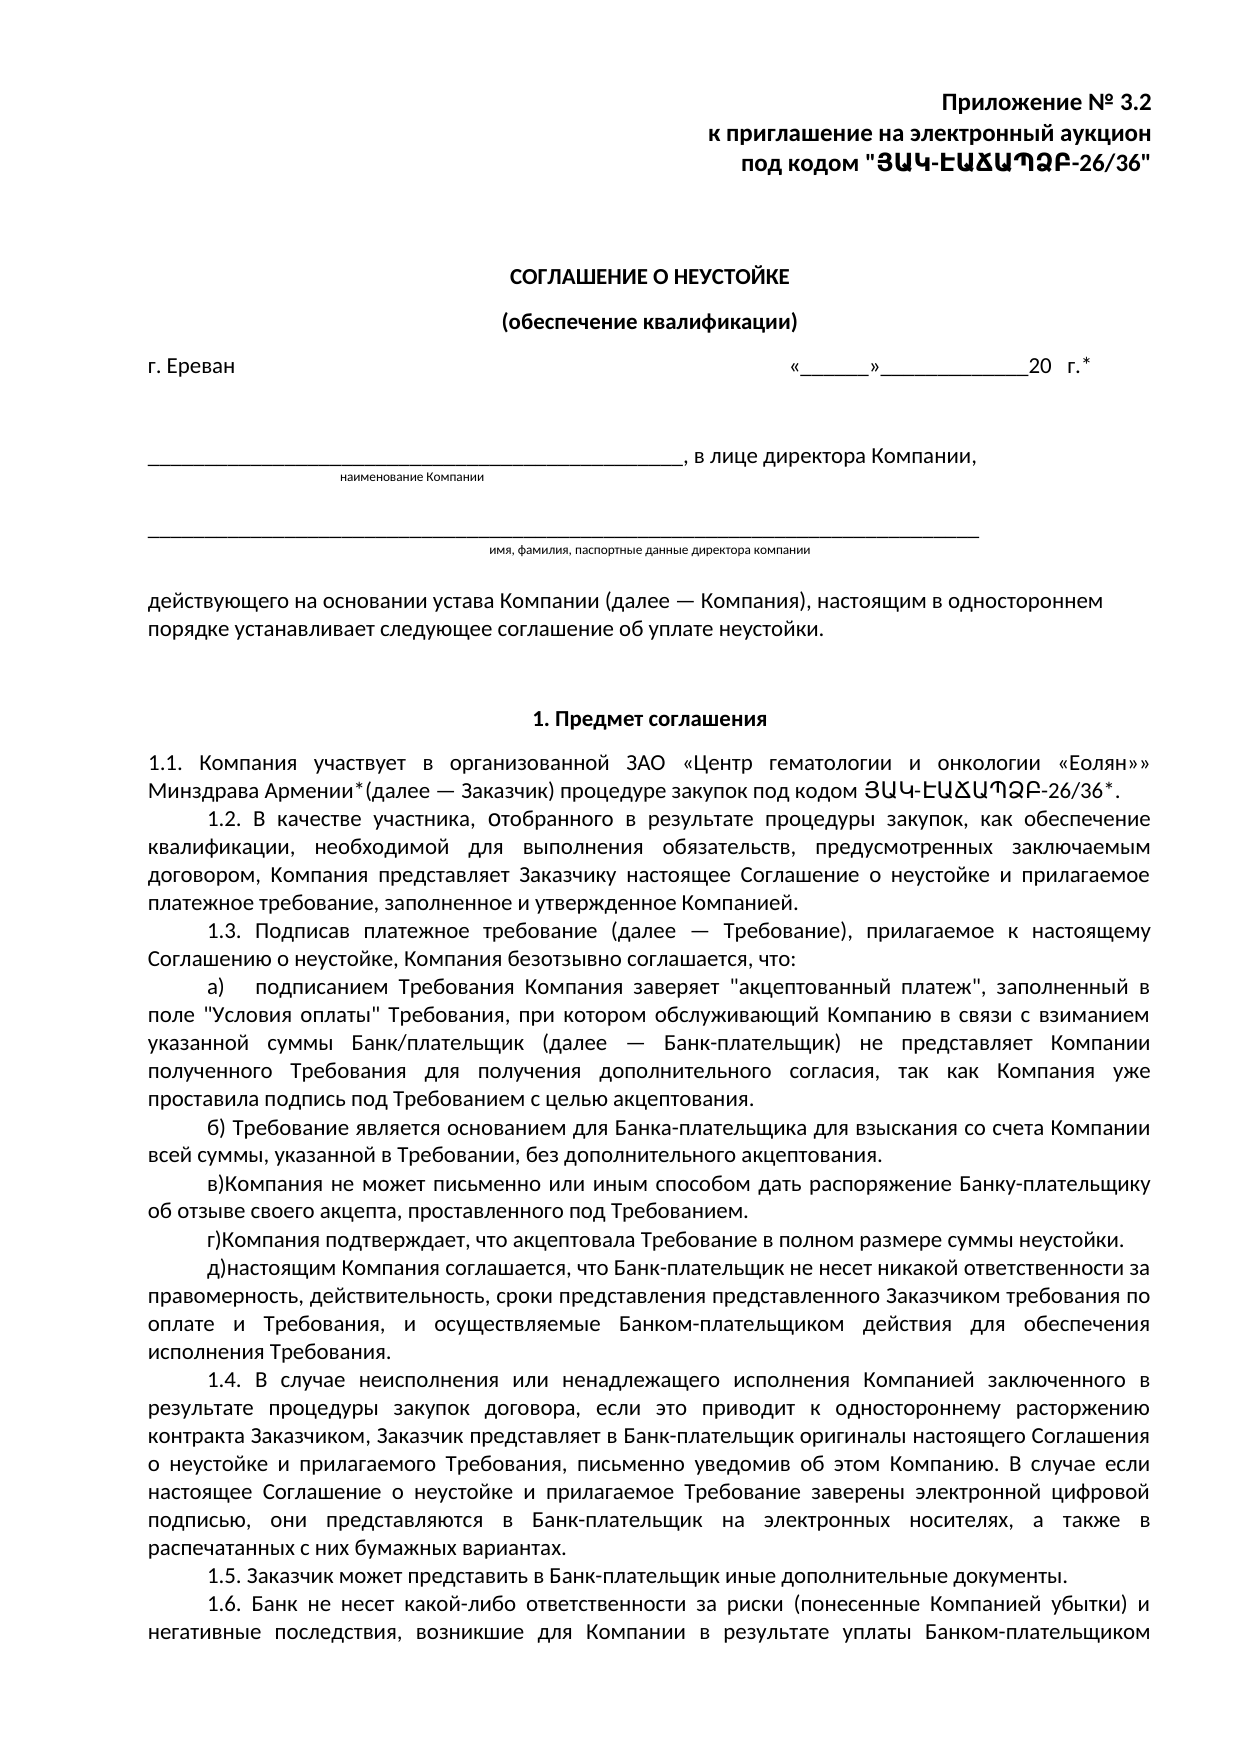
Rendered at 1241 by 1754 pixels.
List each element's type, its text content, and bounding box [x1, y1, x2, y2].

table_header г. Ереван [136, 351, 635, 396]
text _________________________________________________________________________ [148, 513, 1152, 542]
text наименование Компании [340, 469, 1152, 497]
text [148, 1589, 1152, 1645]
text к приглашение на электронный аукцион [177, 117, 1152, 147]
text д)настоящим Компания соглашается, что Банк-плательщик не несет никакой ответственности за правомерность, действительность, сроки представления представленного Заказчиком требования по оплате и Требования, и осуществляемые Банком-плательщиком действия для обеспечения исполнения Требования. [148, 1253, 1152, 1365]
text _______________________________________________, в лице директора Компании, [148, 441, 1152, 469]
text Приложение № 3.2 [148, 86, 1152, 117]
text 1.1. Компания участвует в организованной ЗАО «Центр гематологии и онкологии «Еолян»» Минздрава Армении*(далее — Заказчик) процедуре закупок под кодом ՅԱԿ-ԷԱՃԱՊՁԲ-26/36*. [148, 748, 1152, 804]
table_header «______»_____________20 г.* [635, 351, 1104, 396]
text в)Компания не может письменно или иным способом дать распоряжение Банку-плательщику об отзыве своего акцепта, проставленного под Требованием. [148, 1169, 1152, 1225]
text действующего на основании устава Компании (далее — Компания), настоящим в одностороннем [148, 586, 1152, 614]
text г)Компания подтверждает, что акцептовала Требование в полном размере суммы неустойки. [148, 1225, 1152, 1253]
text имя, фамилия, паспортные данные директора компании [148, 542, 1152, 569]
text (обеспечение квалификации) [148, 307, 1152, 335]
text СОГЛАШЕНИЕ О НЕУСТОЙКЕ [148, 262, 1152, 290]
text 1. Предмет соглашения [148, 704, 1152, 732]
text под кодом "ՅԱԿ-ԷԱՃԱՊՁԲ-26/36" [177, 147, 1152, 178]
text а) подписанием Требования Компания заверяет "акцептованный платеж", заполненный в поле "Условия оплаты" Требования, при котором обслуживающий Компанию в связи с взиманием указанной суммы Банк/плательщик (далее — Банк-плательщик) не представляет Компании полученного Требования для получения дополнительного согласия, так как Компания уже проставила подпись под Требованием с целью акцептования. [148, 972, 1152, 1113]
text 1.4. В случае неисполнения или ненадлежащего исполнения Компанией заключенного в результате процедуры закупок договора, если это приводит к одностороннему расторжению контракта Заказчиком, Заказчик представляет в Банк-плательщик оригиналы настоящего Соглашения о неустойке и прилагаемого Требования, письменно уведомив об этом Компанию. В случае если настоящее Соглашение о неустойке и прилагаемое Требование заверены электронной цифровой подписью, они представляются в Банк-плательщик на электронных носителях, а также в распечатанных с них бумажных вариантах. [148, 1365, 1152, 1561]
text 1.3. Подписав платежное требование (далее — Требование), прилагаемое к настоящему Соглашению о неустойке, Компания безотзывно соглашается, что: [148, 916, 1152, 972]
text 1.5. Заказчик может представить в Банк-плательщик иные дополнительные документы. [148, 1561, 1152, 1589]
text 1.2. В качестве участника, օтобранного в результате процедуры закупок, как обеспечение квалификации, необходимой для выполнения обязательств, предусмотренных заключаемым договором, Kомпания представляет Заказчику настоящее Соглашение о неустойке и прилагаемое платежное требование, заполненное и утвержденное Компанией. [148, 804, 1152, 916]
text порядке устанавливает следующее соглашение об уплате неустойки. [148, 614, 1152, 642]
text б) Требование является основанием для Банка-плательщика для взыскания со счета Компании всей суммы, указанной в Требовании, без дополнительного акцептования. [148, 1113, 1152, 1169]
